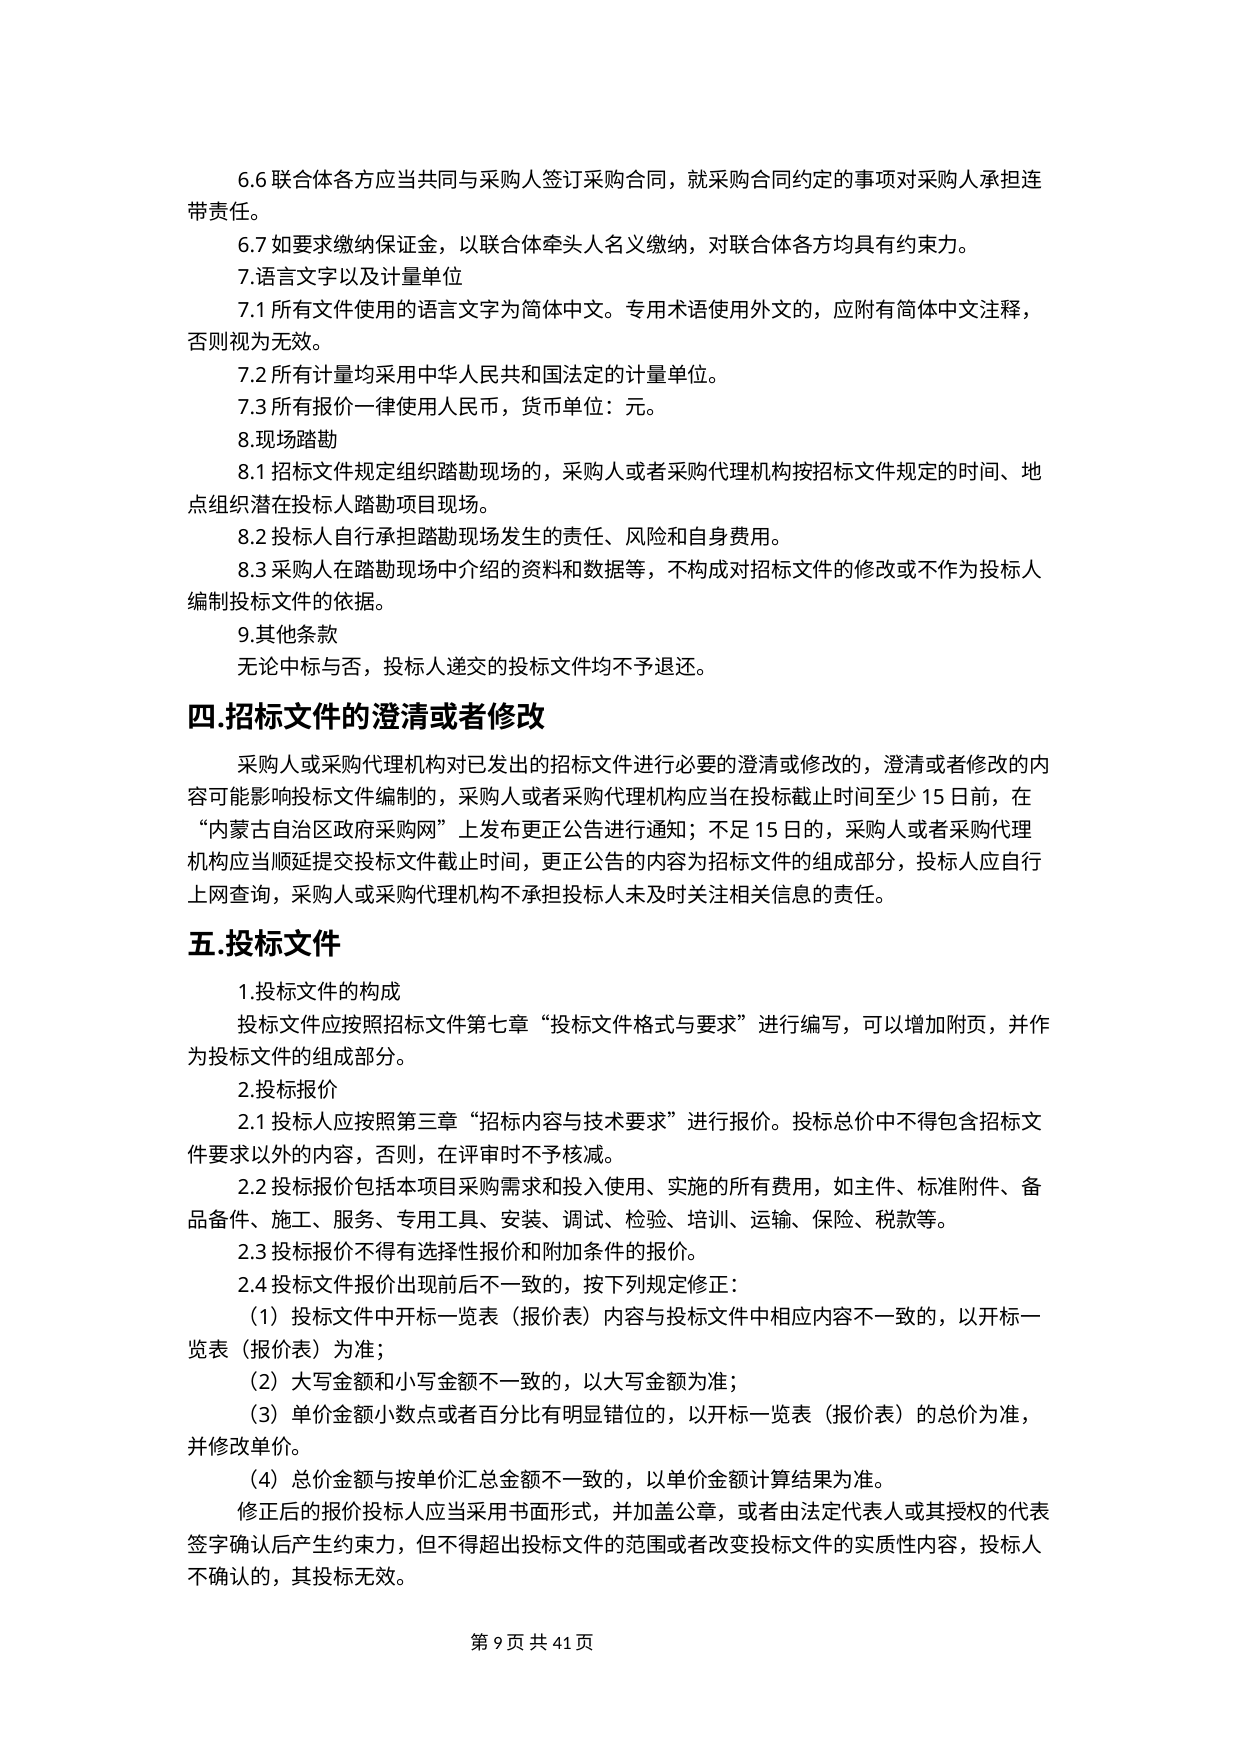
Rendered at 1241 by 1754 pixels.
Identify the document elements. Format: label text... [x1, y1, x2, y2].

text 2.投标报价 [187, 1072, 1053, 1104]
text 6.6联合体各方应当共同与采购人签订采购合同，就采购合同约定的事项对采购人承担连带责任。 [187, 162, 1053, 227]
text 7.语言文字以及计量单位 [187, 259, 1053, 292]
text 2.2投标报价包括本项目采购需求和投入使用、实施的所有费用，如主件、标准附件、备品备件、施工、服务、专用工具、安装、调试、检验、培训、运输、保险、税款等。 [187, 1169, 1053, 1234]
text 2.3投标报价不得有选择性报价和附加条件的报价。 [187, 1234, 1053, 1267]
text 8.现场踏勘 [187, 422, 1053, 454]
text 8.3采购人在踏勘现场中介绍的资料和数据等，不构成对招标文件的修改或不作为投标人编制投标文件的依据。 [187, 552, 1053, 617]
text 8.1招标文件规定组织踏勘现场的，采购人或者采购代理机构按招标文件规定的时间、地点组织潜在投标人踏勘项目现场。 [187, 454, 1053, 519]
text 1.投标文件的构成 [187, 974, 1053, 1007]
text 修正后的报价投标人应当采用书面形式，并加盖公章，或者由法定代表人或其授权的代表签字确认后产生约束力，但不得超出投标文件的范围或者改变投标文件的实质性内容，投标人不确认的，其投标无效。 [187, 1494, 1053, 1592]
text 7.3所有报价一律使用人民币，货币单位：元。 [187, 389, 1053, 422]
text 6.7如要求缴纳保证金，以联合体牵头人名义缴纳，对联合体各方均具有约束力。 [187, 227, 1053, 259]
text 7.2所有计量均采用中华人民共和国法定的计量单位。 [187, 357, 1053, 389]
text 7.1所有文件使用的语言文字为简体中文。专用术语使用外文的，应附有简体中文注释，否则视为无效。 [187, 292, 1053, 357]
text 2.1投标人应按照第三章“招标内容与技术要求”进行报价。投标总价中不得包含招标文件要求以外的内容，否则，在评审时不予核减。 [187, 1104, 1053, 1169]
text 五.投标文件 [187, 909, 1053, 974]
text 投标文件应按照招标文件第七章“投标文件格式与要求”进行编写，可以增加附页，并作为投标文件的组成部分。 [187, 1007, 1053, 1072]
text （3）单价金额小数点或者百分比有明显错位的，以开标一览表（报价表）的总价为准，并修改单价。 [187, 1397, 1053, 1462]
text 9.其他条款 [187, 617, 1053, 649]
text 无论中标与否，投标人递交的投标文件均不予退还。 [187, 649, 1053, 682]
text （4）总价金额与按单价汇总金额不一致的，以单价金额计算结果为准。 [187, 1462, 1053, 1494]
text 2.4投标文件报价出现前后不一致的，按下列规定修正： [187, 1267, 1053, 1299]
text 采购人或采购代理机构对已发出的招标文件进行必要的澄清或修改的，澄清或者修改的内容可能影响投标文件编制的，采购人或者采购代理机构应当在投标截止时间至少15日前，在“内蒙古自治区政府采购网”上发布更正公告进行通知；不足15日的，采购人或者采购代理机构应当顺延提交投标文件截止时间，更正公告的内容为招标文件的组成部分，投标人应自行上网查询，采购人或采购代理机构不承担投标人未及时关注相关信息的责任。 [187, 747, 1053, 909]
text 四.招标文件的澄清或者修改 [187, 682, 1053, 747]
text （1）投标文件中开标一览表（报价表）内容与投标文件中相应内容不一致的，以开标一览表（报价表）为准； [187, 1299, 1053, 1364]
text （2）大写金额和小写金额不一致的，以大写金额为准； [187, 1364, 1053, 1397]
text 8.2投标人自行承担踏勘现场发生的责任、风险和自身费用。 [187, 519, 1053, 552]
